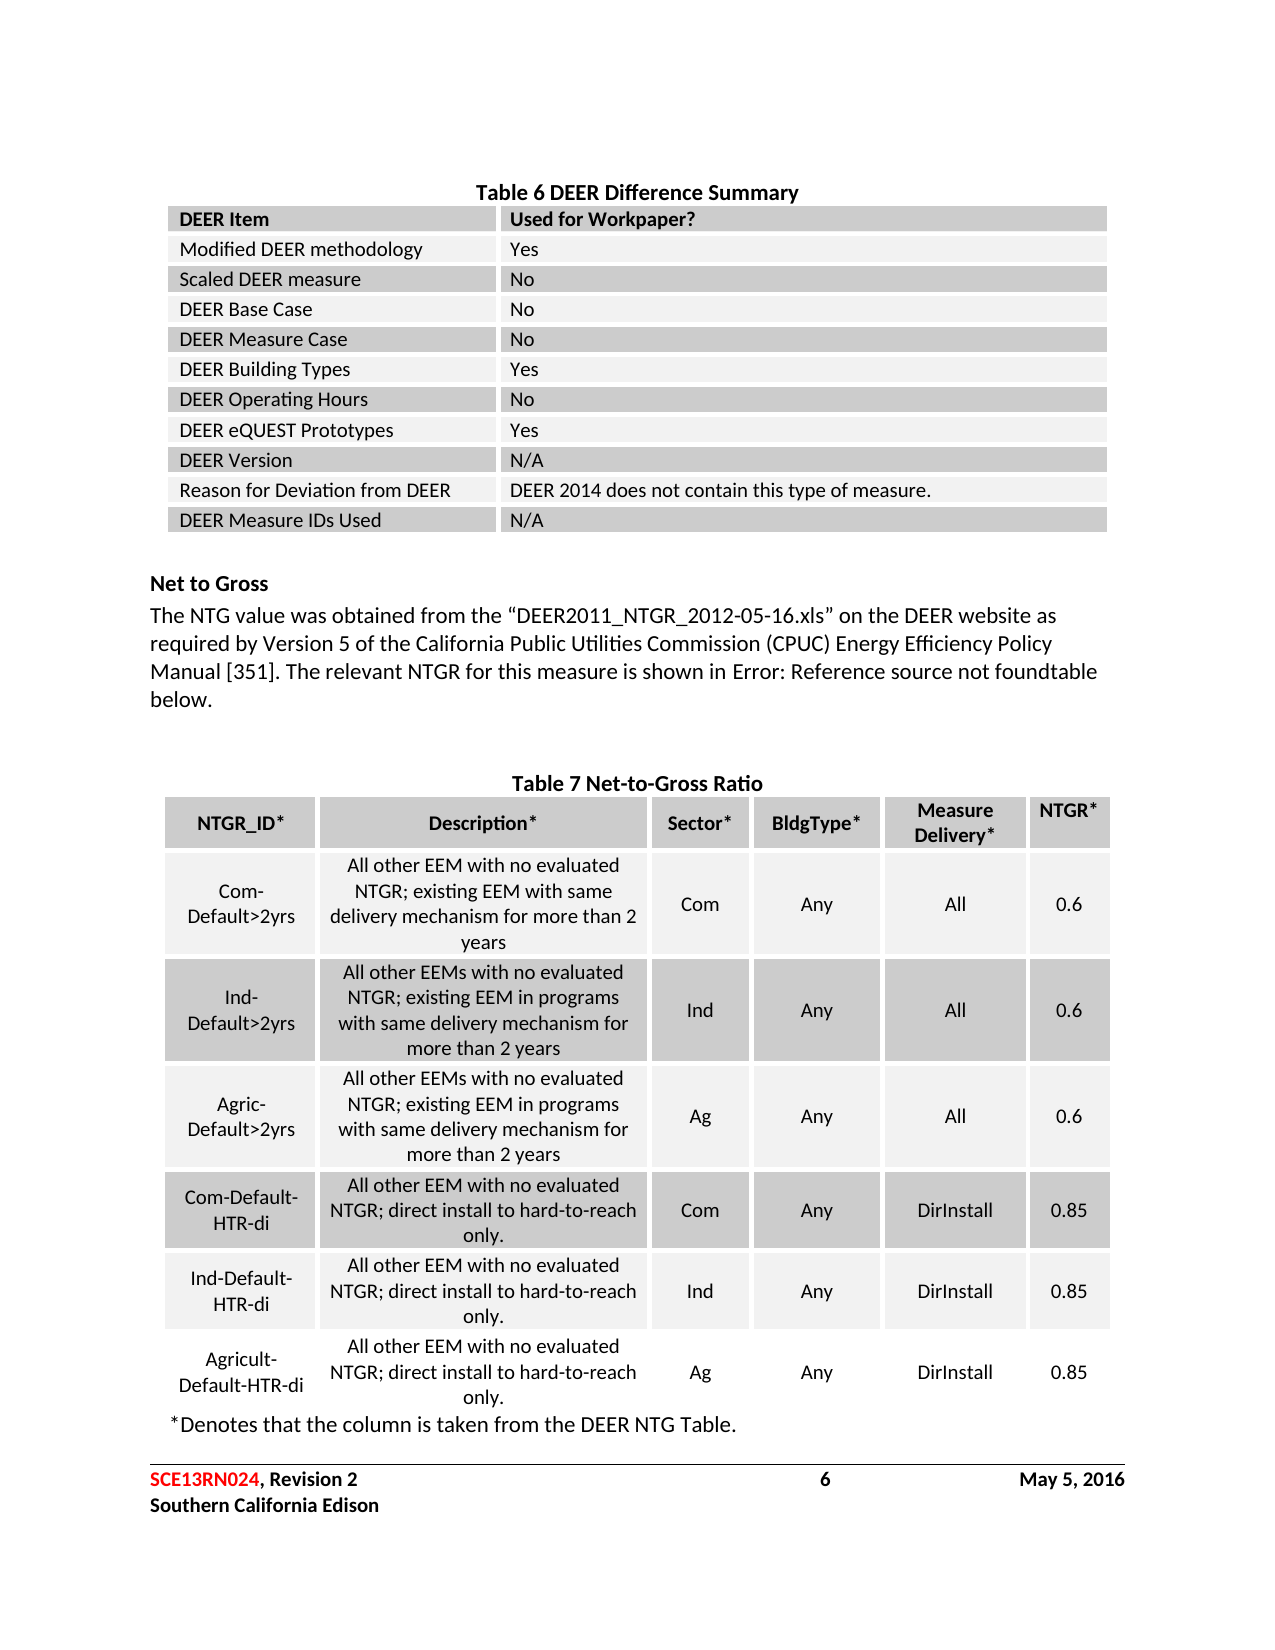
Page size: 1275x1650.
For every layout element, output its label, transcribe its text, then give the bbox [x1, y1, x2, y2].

table_cell All other EEMs with no evaluated NTGR; existing EEM in programs with same delivery mechanism for more than 2 years [320, 1066, 647, 1167]
table_cell DEER Building Types [168, 357, 496, 382]
table_cell No [501, 327, 1107, 352]
table_cell Ag [652, 1066, 749, 1167]
table_cell DEER Measure IDs Used [168, 507, 496, 532]
table_cell All [885, 959, 1026, 1061]
table_header Sector* [652, 797, 749, 848]
table_cell All other EEM with no evaluated NTGR; existing EEM with same delivery mechanism for more than 2 years [320, 853, 647, 954]
table_cell DEER eQUEST Prototypes [168, 417, 496, 442]
table_cell Any [754, 1334, 880, 1410]
table_cell All other EEMs with no evaluated NTGR; existing EEM in programs with same delivery mechanism for more than 2 years [320, 959, 647, 1061]
table_cell All [885, 853, 1026, 954]
table_cell N/A [501, 507, 1107, 532]
table_cell DEER Operating Hours [168, 387, 496, 412]
table_cell Any [754, 1253, 880, 1329]
table_cell Yes [501, 417, 1107, 442]
table_cell All other EEM with no evaluated NTGR; direct install to hard-to-reach only. [320, 1334, 647, 1410]
table_cell 0.85 [1030, 1172, 1110, 1248]
table_header Description* [320, 797, 647, 848]
table_cell Ind-Default>2yrs [165, 959, 315, 1061]
table_cell Yes [501, 357, 1107, 382]
text *Denotes that the column is taken from the DEER NTG Table. [150, 1410, 1125, 1438]
table_cell Com [652, 1172, 749, 1248]
table_cell Yes [501, 236, 1107, 262]
table_header BldgType* [754, 797, 880, 848]
table_cell Ind-Default-HTR-di [165, 1253, 315, 1329]
table_cell DEER Version [168, 447, 496, 472]
table_cell 0.85 [1030, 1253, 1110, 1329]
table_cell 0.85 [1030, 1334, 1110, 1410]
table_cell DirInstall [885, 1253, 1026, 1329]
table_cell Any [754, 1066, 880, 1167]
table_cell Agricult-Default-HTR-di [165, 1334, 315, 1410]
table_header DEER Item [168, 206, 496, 231]
table_cell No [501, 296, 1107, 322]
table_cell All [885, 1066, 1026, 1167]
table_cell DEER Base Case [168, 296, 496, 322]
table_cell No [501, 266, 1107, 292]
table_header Measure Delivery* [885, 797, 1026, 848]
table_cell Reason for Deviation from DEER [168, 477, 496, 502]
table_cell Ag [652, 1334, 749, 1410]
table_cell Com [652, 853, 749, 954]
table_cell Any [754, 959, 880, 1061]
table_cell 0.6 [1030, 853, 1110, 954]
table_cell 0.6 [1030, 959, 1110, 1061]
table_cell Ind [652, 1253, 749, 1329]
text Net to Gross [150, 569, 1125, 597]
table_cell Agric-Default>2yrs [165, 1066, 315, 1167]
table_header NTGR* [1030, 797, 1110, 848]
table_cell N/A [501, 447, 1107, 472]
text Table 7 Net-to-Gross Ratio [150, 769, 1125, 797]
table_cell All other EEM with no evaluated NTGR; direct install to hard-to-reach only. [320, 1172, 647, 1248]
table_cell No [501, 387, 1107, 412]
table_cell Scaled DEER measure [168, 266, 496, 292]
table_header NTGR_ID* [165, 797, 315, 848]
table_cell All other EEM with no evaluated NTGR; direct install to hard-to-reach only. [320, 1253, 647, 1329]
table_cell Modified DEER methodology [168, 236, 496, 262]
table_cell DEER Measure Case [168, 327, 496, 352]
table_cell Com-Default>2yrs [165, 853, 315, 954]
table_cell 0.6 [1030, 1066, 1110, 1167]
table_cell DirInstall [885, 1334, 1026, 1410]
table_cell DEER 2014 does not contain this type of measure. [501, 477, 1107, 502]
table_header Used for Workpaper? [501, 206, 1107, 231]
table_cell Any [754, 853, 880, 954]
table_cell Com-Default-HTR-di [165, 1172, 315, 1248]
table_cell DirInstall [885, 1172, 1026, 1248]
table_cell Ind [652, 959, 749, 1061]
text Table 6 DEER Difference Summary [150, 178, 1125, 206]
table_cell Any [754, 1172, 880, 1248]
